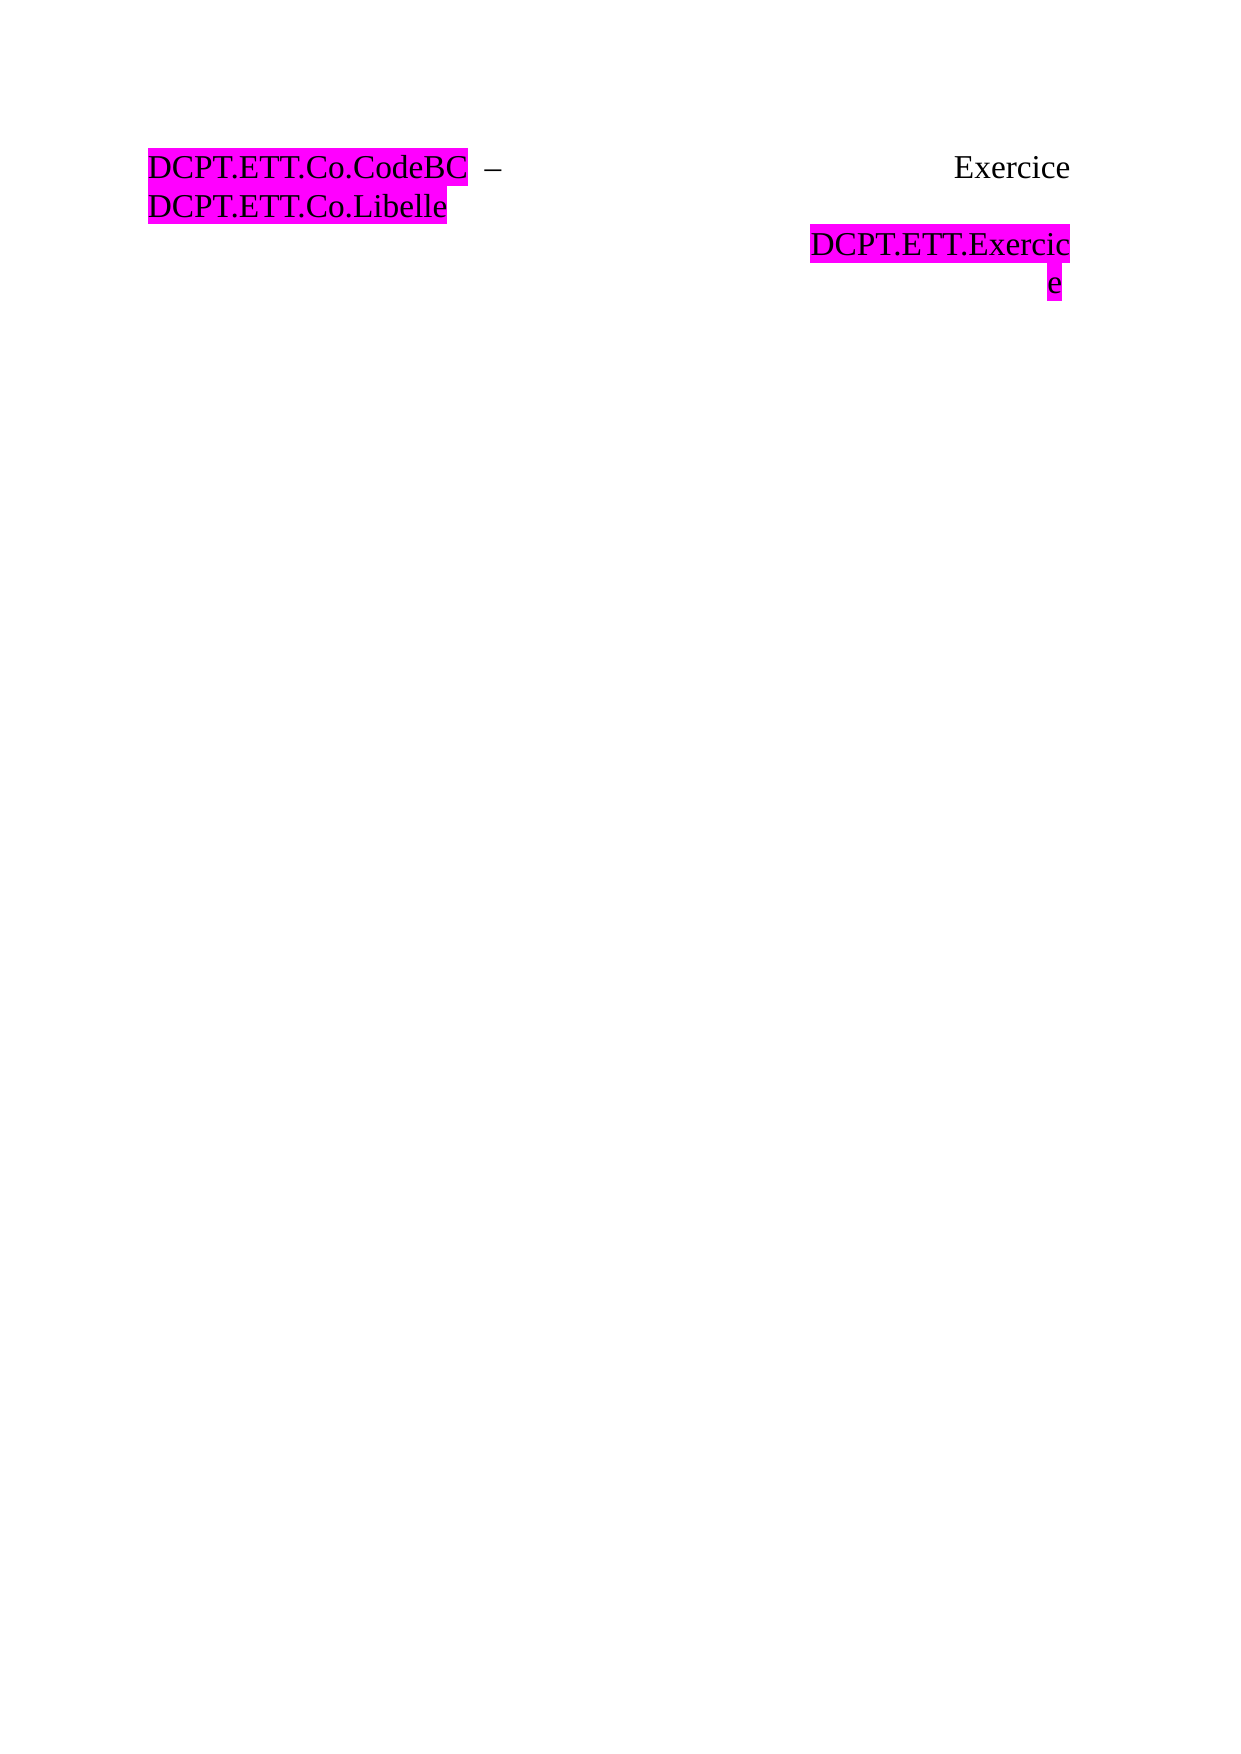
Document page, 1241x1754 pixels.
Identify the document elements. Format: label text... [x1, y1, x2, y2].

table_header DCPT.ETT.Co.CodeBC – DCPT.ETT.Co.Libelle [136, 148, 791, 301]
table_header Exercice DCPT.ETT.Exercice [791, 148, 1081, 301]
